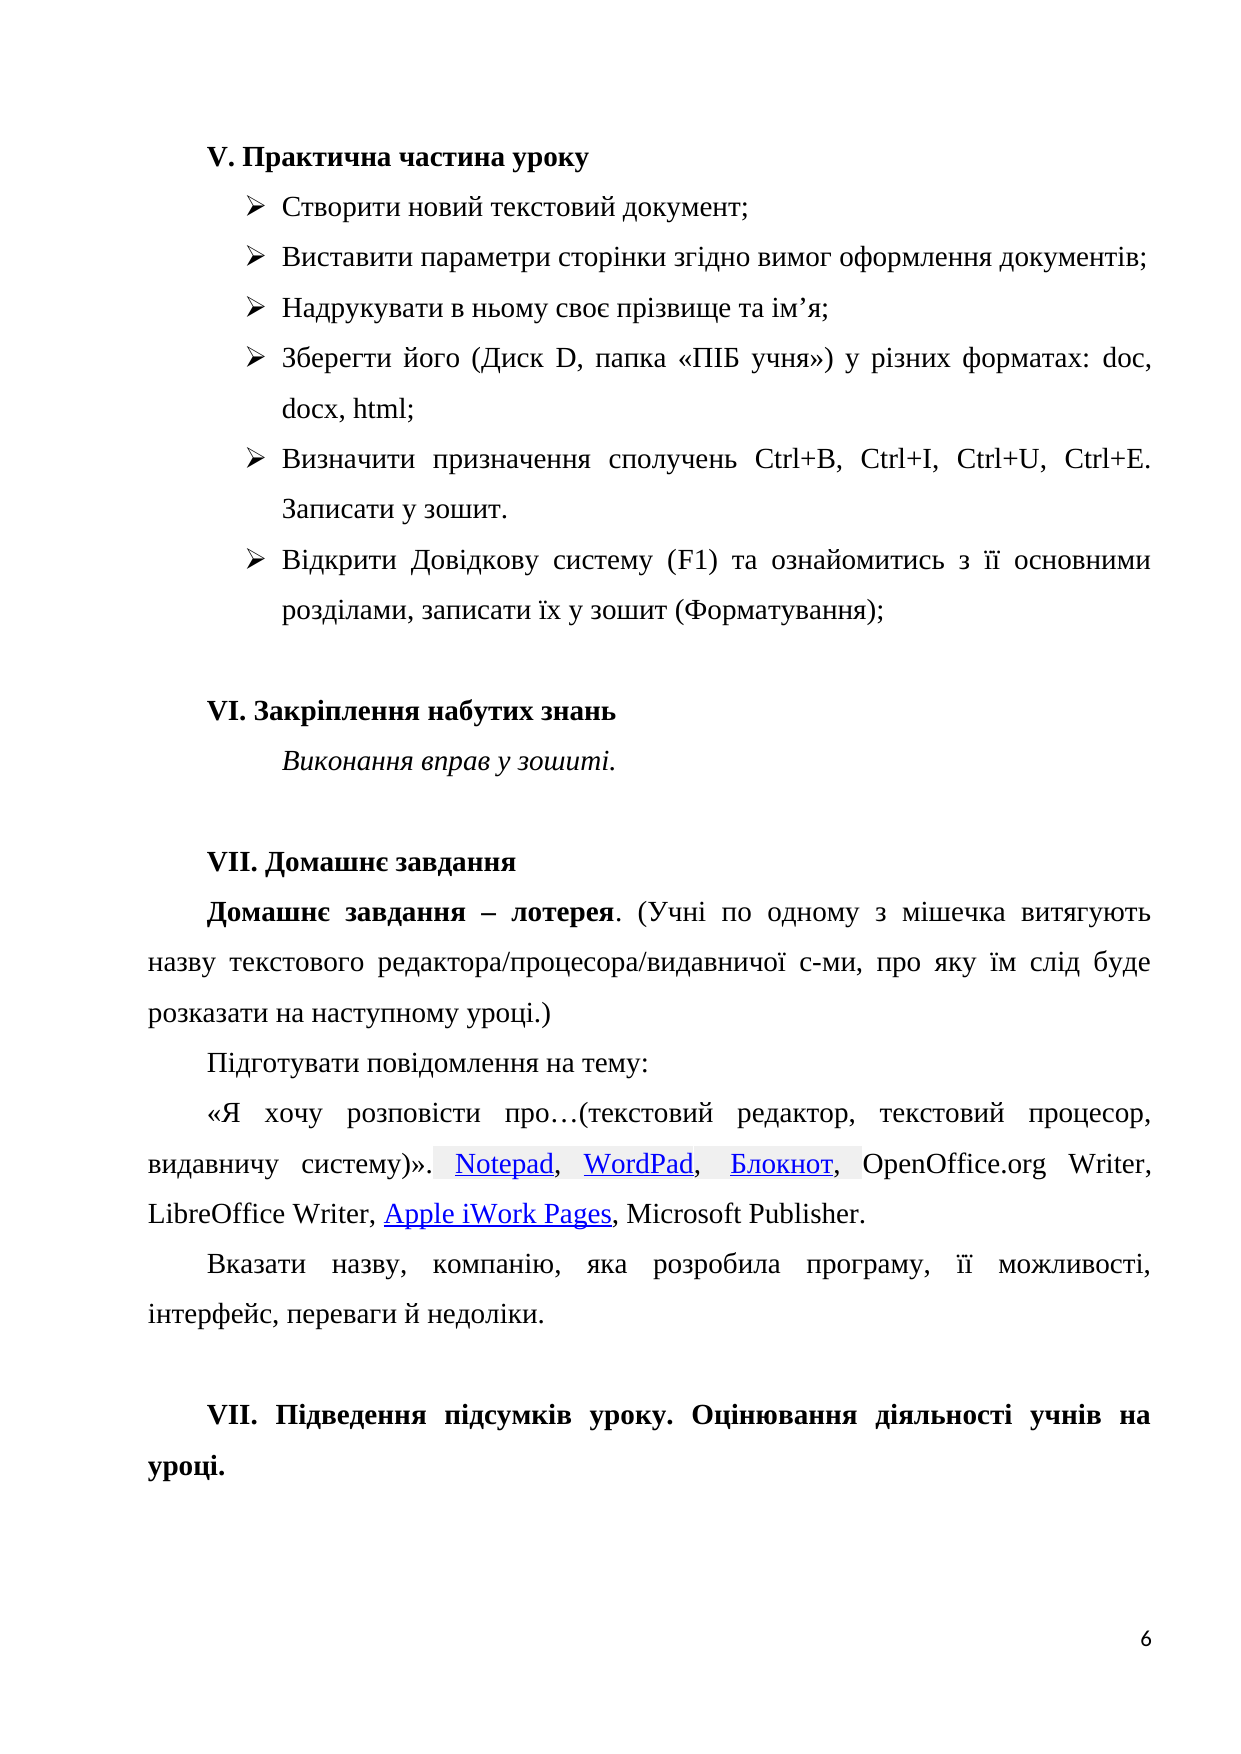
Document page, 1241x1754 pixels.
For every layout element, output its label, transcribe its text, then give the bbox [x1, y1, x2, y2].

list Виставити параметри сторінки згідно вимог оформлення документів; [244, 239, 1152, 273]
list Визначити призначення сполучень Ctrl+B, Ctrl+I, Ctrl+U, Ctrl+E. Записати у зошит. [244, 441, 1152, 525]
text «Я хочу розповісти про…(текстовий редактор, текстовий процесор, видавничу систему)». Notepad, WordPad, Блокнот, OpenOffice.org Writer, LibreOffice Writer, Apple iWork Pages, Microsoft Publisher. [148, 1095, 1152, 1229]
list Зберегти його (Диск D, папка «ПІБ учня») у різних форматах: doc, docx, html; [244, 340, 1152, 424]
text Домашнє завдання – лотерея. (Учні по одному з мішечка витягують назву текстового редактора/процесора/видавничої с-ми, про яку їм слід буде розказати на наступному уроці.) [148, 894, 1152, 1028]
text VІІ. Підведення підсумків уроку. Оцінювання діяльності учнів на уроці. [148, 1397, 1152, 1481]
text V. Практична частина уроку [148, 139, 1152, 172]
list Створити новий текстовий документ; [244, 189, 1152, 223]
list Виконання вправ у зошиті. [282, 743, 1152, 777]
text Підготувати повідомлення на тему: [148, 1045, 1152, 1079]
list Надрукувати в ньому своє прізвище та ім’я; [244, 290, 1152, 324]
text VI. Закріплення набутих знань [148, 693, 1152, 726]
text VII. Домашнє завдання [148, 844, 1152, 877]
list Відкрити Довідкову систему (F1) та ознайомитись з її основними розділами, записати їх у зошит (Форматування); [244, 542, 1152, 626]
text Вказати назву, компанію, яка розробила програму, її можливості, інтерфейс, переваги й недоліки. [148, 1246, 1152, 1330]
